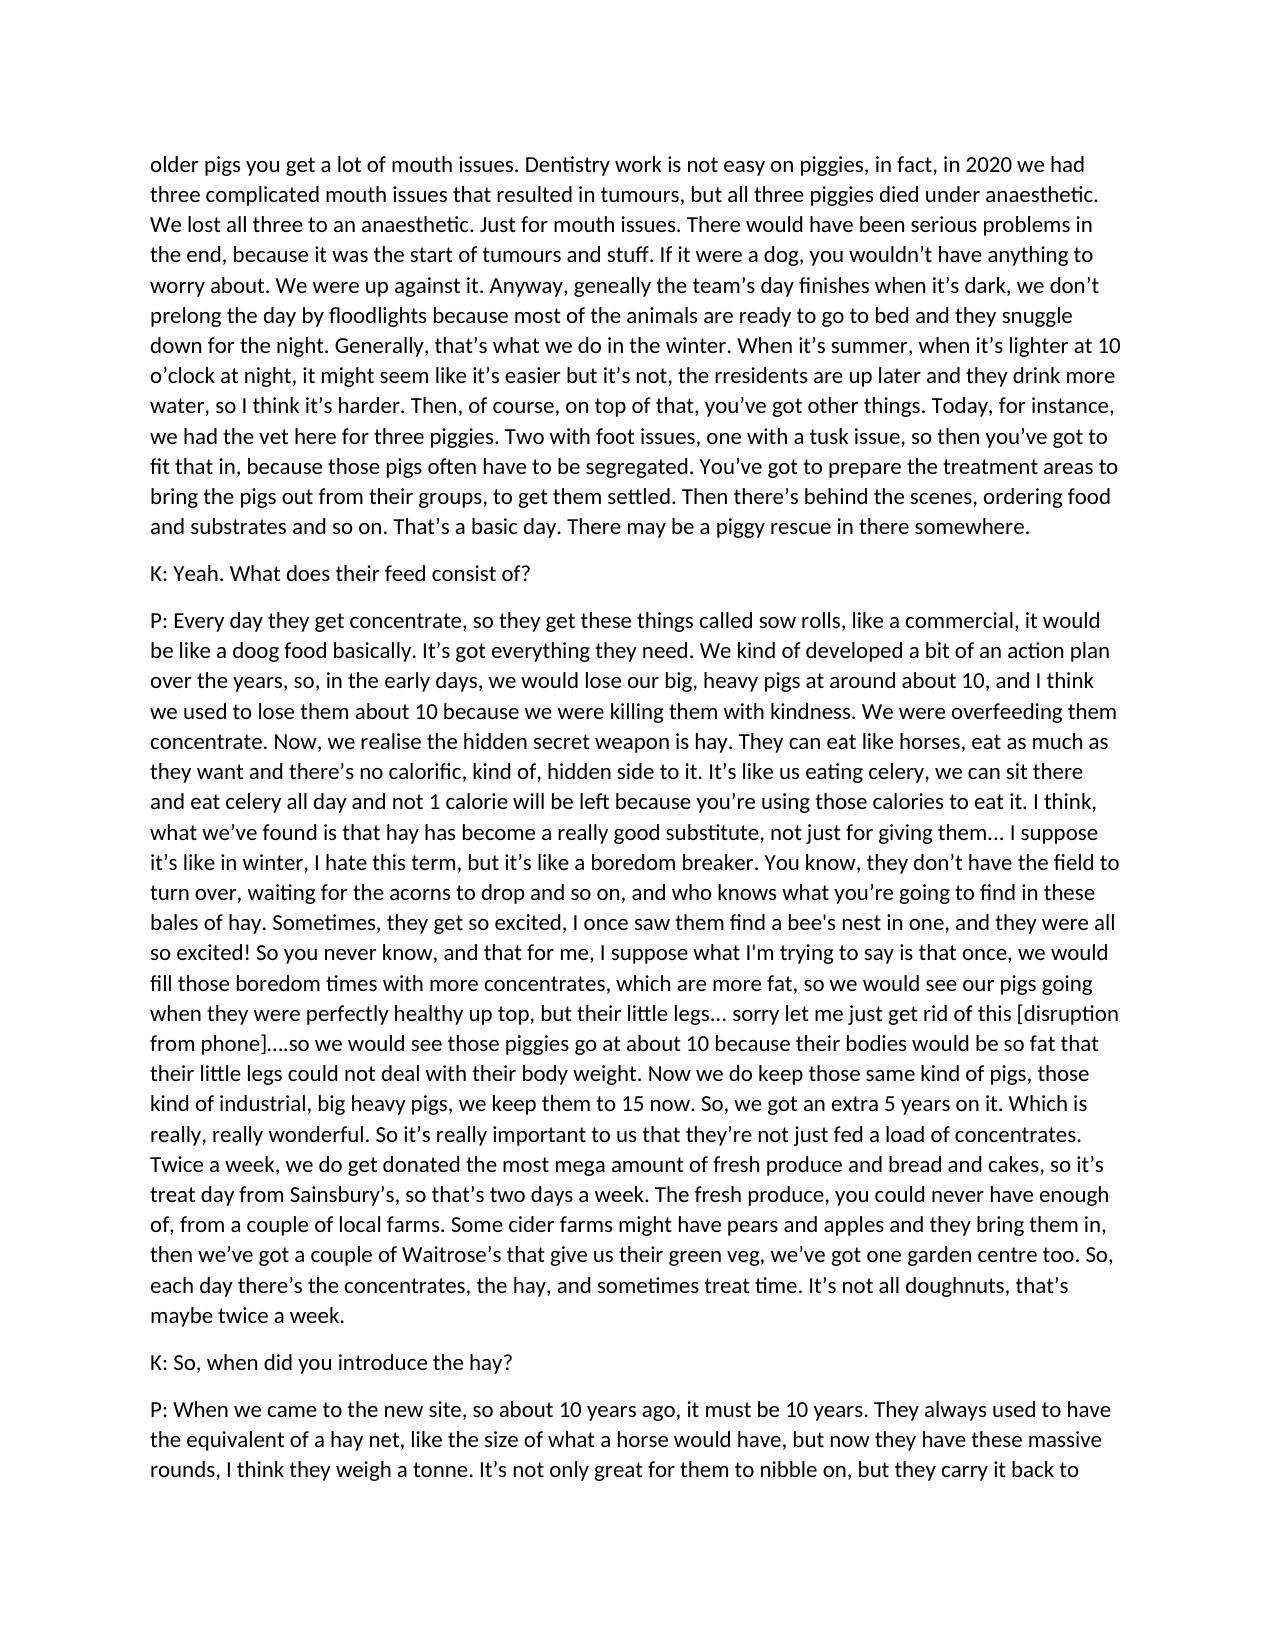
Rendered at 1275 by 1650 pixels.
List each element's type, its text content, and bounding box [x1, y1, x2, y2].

text K: So, when did you introduce the hay? [150, 1348, 1125, 1376]
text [150, 150, 1125, 541]
text P: Every day they get concentrate, so they get these things called sow rolls, like a commercial, it would be like a doog food basically. It’s got everything they need. We kind of developed a bit of an action plan over the years, so, in the early days, we would lose our big, heavy pigs at around about 10, and I think we used to lose them about 10 because we were killing them with kindness. We were overfeeding them concentrate. Now, we realise the hidden secret weapon is hay. They can eat like horses, eat as much as they want and there’s no calorific, kind of, hidden side to it. It’s like us eating celery, we can sit there and eat celery all day and not 1 calorie will be left because you’re using those calories to eat it. I think, what we’ve found is that hay has become a really good substitute, not just for giving them... I suppose it’s like in winter, I hate this term, but it’s like a boredom breaker. You know, they don’t have the field to turn over, waiting for the acorns to drop and so on, and who knows what you’re going to find in these bales of hay. Sometimes, they get so excited, I once saw them find a bee's nest in one, and they were all so excited! So you never know, and that for me, I suppose what I'm trying to say is that once, we would fill those boredom times with more concentrates, which are more fat, so we would see our pigs going when they were perfectly healthy up top, but their little legs... sorry let me just get rid of this [disruption from phone]….so we would see those piggies go at about 10 because their bodies would be so fat that their little legs could not deal with their body weight. Now we do keep those same kind of pigs, those kind of industrial, big heavy pigs, we keep them to 15 now. So, we got an extra 5 years on it. Which is really, really wonderful. So it’s really important to us that they’re not just fed a load of concentrates. Twice a week, we do get donated the most mega amount of fresh produce and bread and cakes, so it’s treat day from Sainsbury’s, so that’s two days a week. The fresh produce, you could never have enough of, from a couple of local farms. Some cider farms might have pears and apples and they bring them in, then we’ve got a couple of Waitrose’s that give us their green veg, we’ve got one garden centre too. So, each day there’s the concentrates, the hay, and sometimes treat time. It’s not all doughnuts, that’s maybe twice a week. [150, 606, 1125, 1329]
text K: Yeah. What does their feed consist of? [150, 559, 1125, 587]
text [150, 1395, 1125, 1483]
